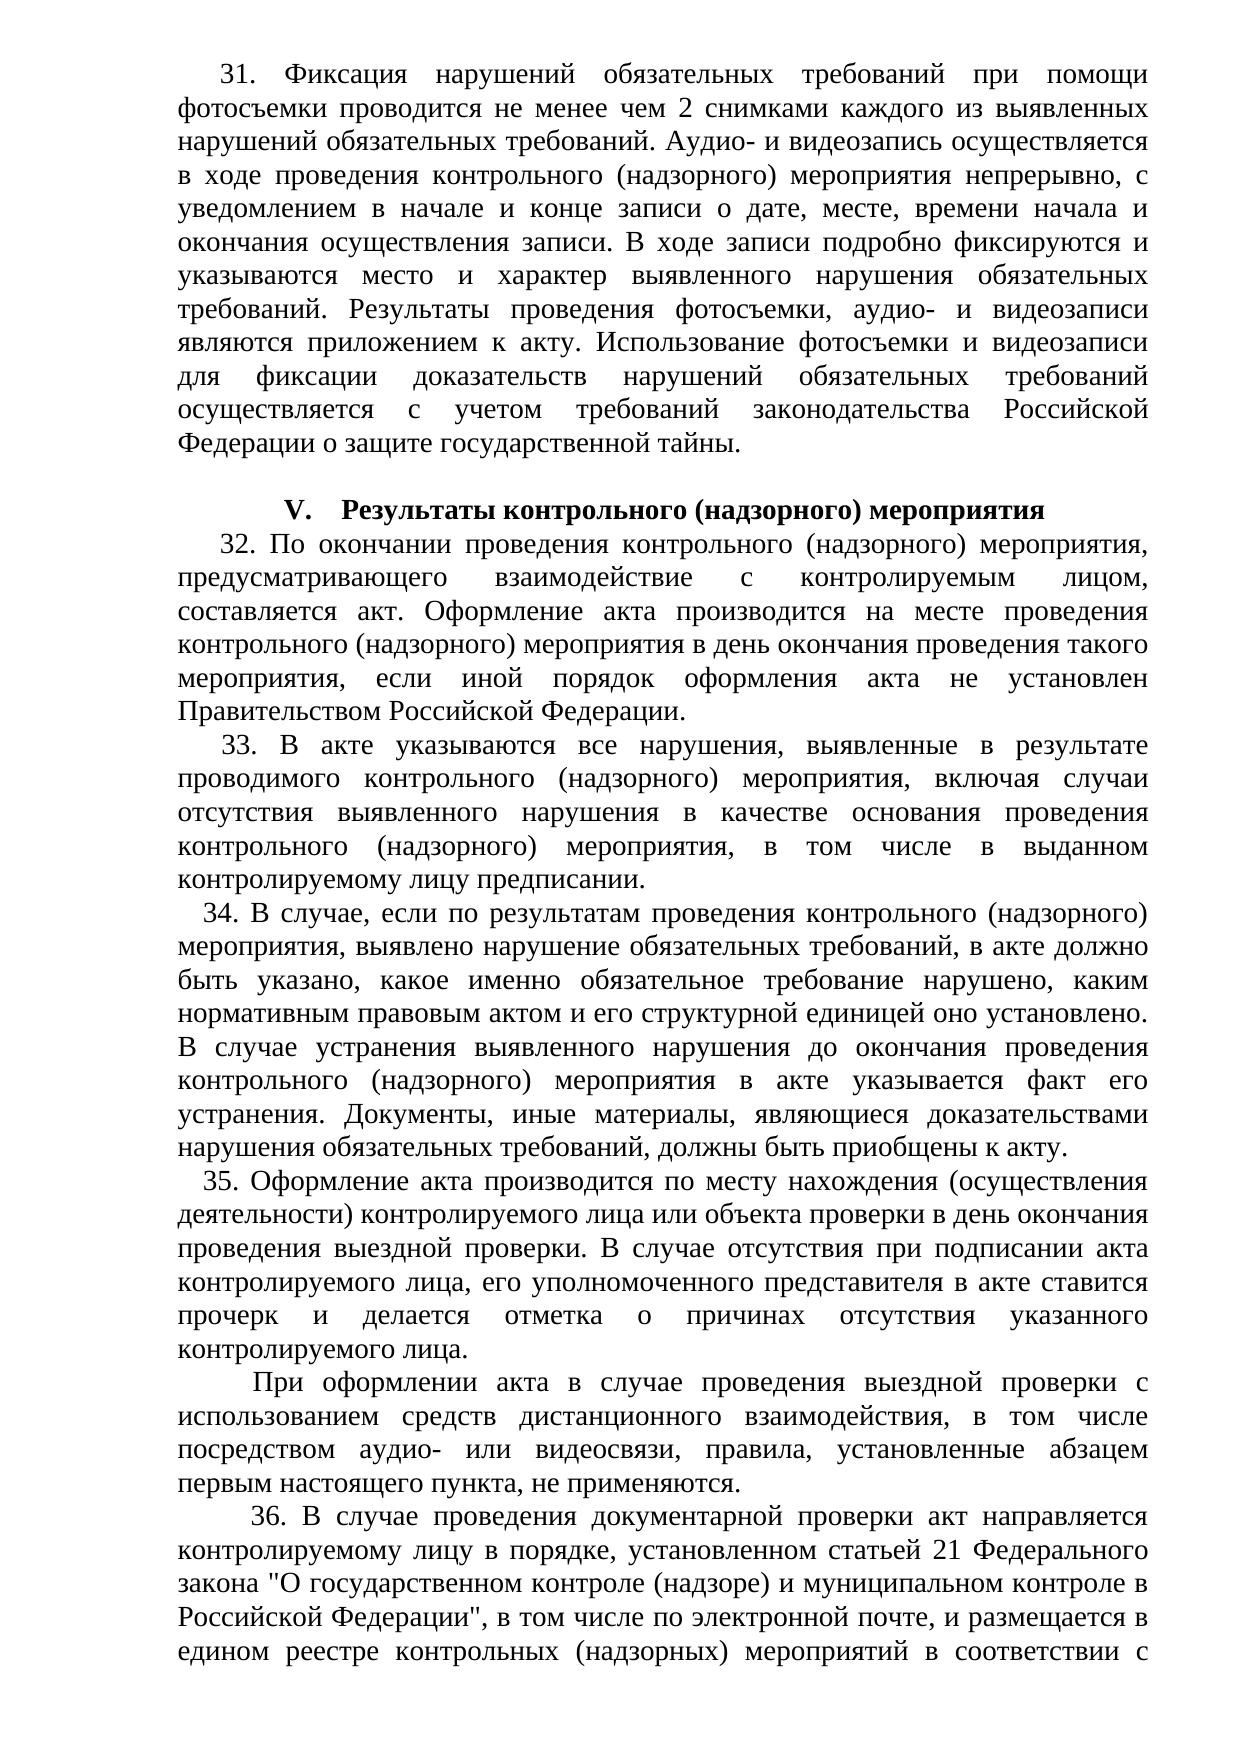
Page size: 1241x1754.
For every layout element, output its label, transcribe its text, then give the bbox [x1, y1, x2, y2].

text 31. Фиксация нарушений обязательных требований при помощи фотосъемки проводится не менее чем 2 снимками каждого из выявленных нарушений обязательных требований. Аудио- и видеозапись осуществляется в ходе проведения контрольного (надзорного) мероприятия непрерывно, с уведомлением в начале и конце записи о дате, месте, времени начала и окончания осуществления записи. В ходе записи подробно фиксируются и указываются место и характер выявленного нарушения обязательных требований. Результаты проведения фотосъемки, аудио- и видеозаписи являются приложением к акту. Использование фотосъемки и видеозаписи для фиксации доказательств нарушений обязательных требований осуществляется с учетом требований законодательства Российской Федерации о защите государственной тайны. [177, 56, 1149, 459]
text V. Результаты контрольного (надзорного) мероприятия [177, 492, 1152, 526]
text 35. Оформление акта производится по месту нахождения (осуществления деятельности) контролируемого лица или объекта проверки в день окончания проведения выездной проверки. В случае отсутствия при подписании акта контролируемого лица, его уполномоченного представителя в акте ставится прочерк и делается отметка о причинах отсутствия указанного контролируемого лица. [177, 1163, 1149, 1364]
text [177, 1498, 1149, 1666]
text 32. По окончании проведения контрольного (надзорного) мероприятия, предусматривающего взаимодействие с контролируемым лицом, составляется акт. Оформление акта производится на месте проведения контрольного (надзорного) мероприятия в день окончания проведения такого мероприятия, если иной порядок оформления акта не установлен Правительством Российской Федерации. [177, 526, 1149, 727]
text 33. В акте указываются все нарушения, выявленные в результате проводимого контрольного (надзорного) мероприятия, включая случаи отсутствия выявленного нарушения в качестве основания проведения контрольного (надзорного) мероприятия, в том числе в выданном контролируемому лицу предписании. [177, 727, 1149, 895]
text 34. В случае, если по результатам проведения контрольного (надзорного) мероприятия, выявлено нарушение обязательных требований, в акте должно быть указано, какое именно обязательное требование нарушено, каким нормативным правовым актом и его структурной единицей оно установлено. В случае устранения выявленного нарушения до окончания проведения контрольного (надзорного) мероприятия в акте указывается факт его устранения. Документы, иные материалы, являющиеся доказательствами нарушения обязательных требований, должны быть приобщены к акту. [177, 895, 1149, 1163]
text При оформлении акта в случае проведения выездной проверки с использованием средств дистанционного взаимодействия, в том числе посредством аудио- или видеосвязи, правила, установленные абзацем первым настоящего пункта, не применяются. [177, 1364, 1149, 1498]
